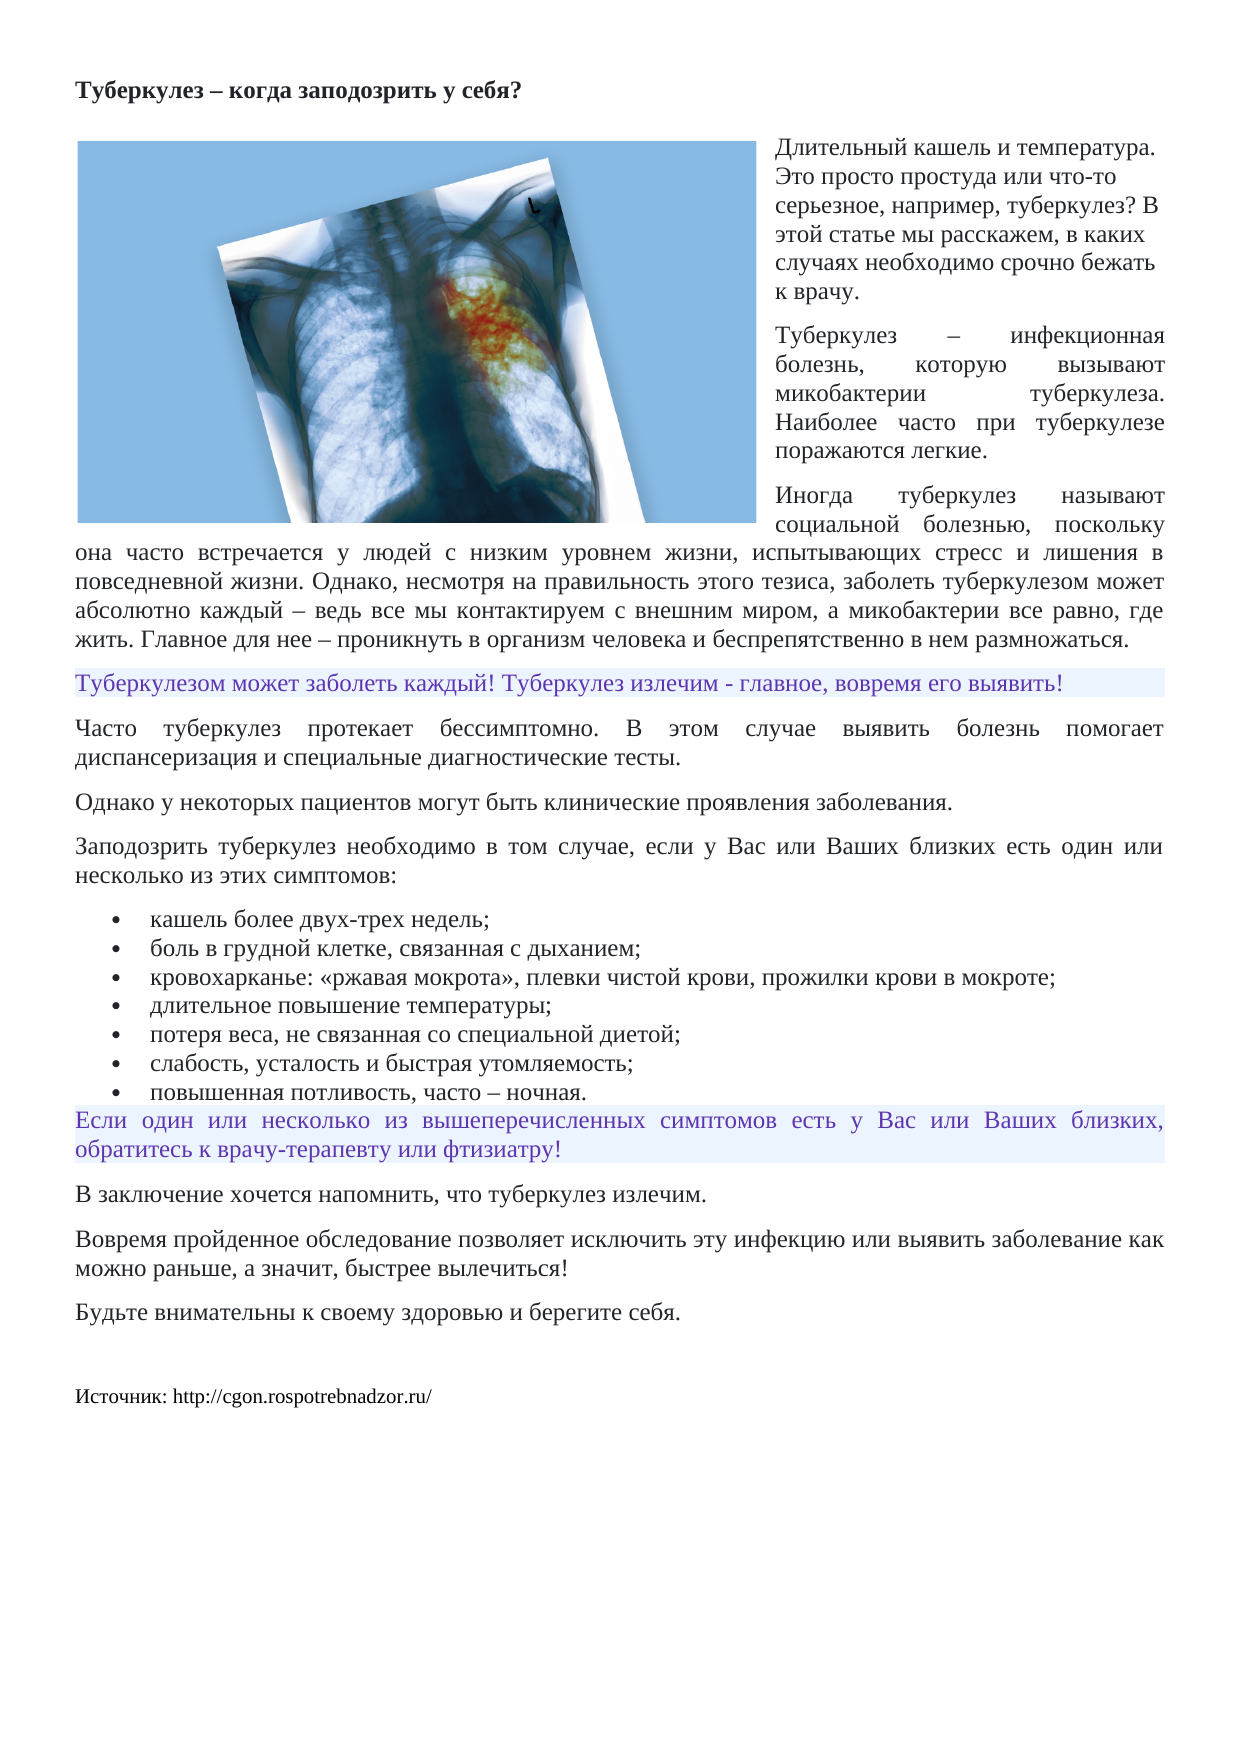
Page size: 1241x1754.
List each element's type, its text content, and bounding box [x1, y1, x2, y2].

list боль в грудной клетке, связанная с дыханием; [112, 933, 1165, 962]
list кровохарканье: «ржавая мокрота», плевки чистой крови, прожилки крови в мокроте; [112, 962, 1165, 990]
text Длительный кашель и температура. Это просто простуда или что-то серьезное, например, туберкулез? В этой статье мы расскажем, в каких случаях необходимо срочно бежать к врачу. [75, 132, 1165, 305]
list потеря веса, не связанная со специальной диетой; [112, 1019, 1165, 1048]
text Иногда туберкулез называют социальной болезнью, поскольку она часто встречается у людей с низким уровнем жизни, испытывающих стресс и лишения в повседневной жизни. Однако, несмотря на правильность этого тезиса, заболеть туберкулезом может абсолютно каждый – ведь все мы контактируем с внешним миром, а микобактерии все равно, где жить. Главное для нее – проникнуть в организм человека и беспрепятственно в нем размножаться. [75, 480, 1165, 652]
text Туберкулез – инфекционная болезнь, которую вызывают микобактерии туберкулеза. Наиболее часто при туберкулезе поражаются легкие. [757, 321, 1165, 464]
text Часто туберкулез протекает бессимптомно. В этом случае выявить болезнь помогает диспансеризация и специальные диагностические тесты. [75, 713, 1165, 771]
list повышенная потливость, часто – ночная. [112, 1077, 1165, 1105]
list длительное повышение температуры; [112, 990, 1165, 1019]
text Однако у некоторых пациентов могут быть клинические проявления заболевания. [75, 787, 1165, 815]
list слабость, усталость и быстрая утомляемость; [112, 1048, 1165, 1077]
list кашель более двух-трех недель; [112, 904, 1165, 933]
text Будьте внимательны к своему здоровью и берегите себя. [75, 1297, 1165, 1326]
text В заключение хочется напомнить, что туберкулез излечим. [75, 1179, 1165, 1208]
text Туберкулезом может заболеть каждый! Туберкулез излечим - главное, вовремя его выявить! [75, 668, 1165, 697]
text Источник: http://cgon.rospotrebnadzor.ru/ [75, 1384, 1165, 1408]
text Вовремя пройденное обследование позволяет исключить эту инфекцию или выявить заболевание как можно раньше, а значит, быстрее вылечиться! [75, 1224, 1165, 1281]
text Заподозрить туберкулез необходимо в том случае, если у Вас или Ваших близких есть один или несколько из этих симптомов: [75, 831, 1165, 888]
text Туберкулез – когда заподозрить у себя? [75, 75, 1165, 104]
text Если один или несколько из вышеперечисленных симптомов есть у Вас или Ваших близких, обратитесь к врачу-терапевту или фтизиатру! [75, 1105, 1165, 1163]
picture [77, 141, 757, 523]
